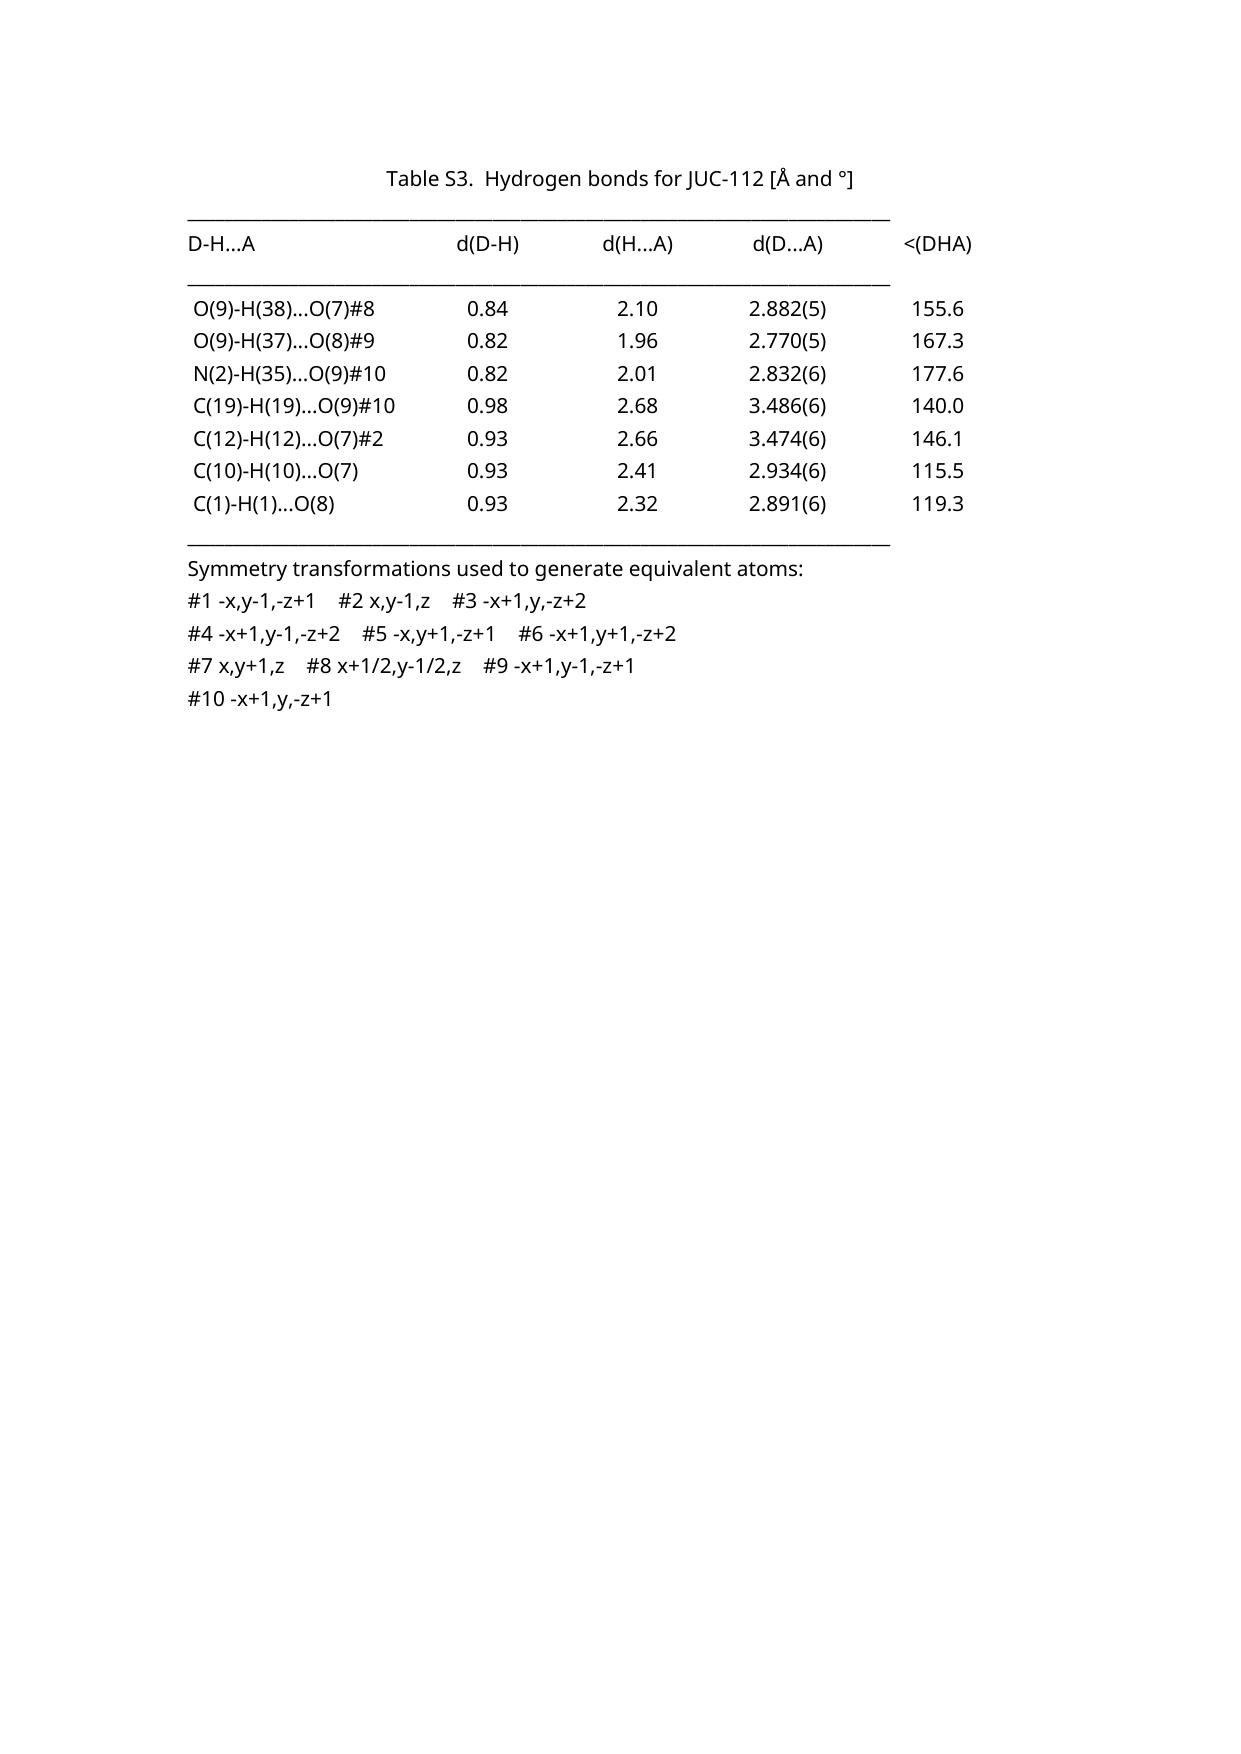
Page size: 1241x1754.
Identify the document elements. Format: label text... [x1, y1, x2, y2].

text C(1)-H(1)...O(8) 0.93 2.32 2.891(6) 119.3 [187, 487, 1053, 519]
text O(9)-H(38)...O(7)#8 0.84 2.10 2.882(5) 155.6 [187, 292, 1053, 324]
text ____________________________________________________________________________ [187, 519, 1053, 552]
text #10 -x+1,y,-z+1 [187, 682, 1053, 714]
text #4 -x+1,y-1,-z+2 #5 -x,y+1,-z+1 #6 -x+1,y+1,-z+2 [187, 617, 1053, 649]
text Symmetry transformations used to generate equivalent atoms: [187, 552, 1053, 584]
text C(12)-H(12)...O(7)#2 0.93 2.66 3.474(6) 146.1 [187, 422, 1053, 454]
text D-H...A d(D-H) d(H...A) d(D...A) <(DHA) [187, 227, 1053, 259]
text N(2)-H(35)...O(9)#10 0.82 2.01 2.832(6) 177.6 [187, 357, 1053, 389]
text C(19)-H(19)...O(9)#10 0.98 2.68 3.486(6) 140.0 [187, 389, 1053, 422]
text ____________________________________________________________________________ [187, 259, 1053, 292]
text C(10)-H(10)...O(7) 0.93 2.41 2.934(6) 115.5 [187, 454, 1053, 487]
text #7 x,y+1,z #8 x+1/2,y-1/2,z #9 -x+1,y-1,-z+1 [187, 649, 1053, 682]
text O(9)-H(37)...O(8)#9 0.82 1.96 2.770(5) 167.3 [187, 324, 1053, 357]
text #1 -x,y-1,-z+1 #2 x,y-1,z #3 -x+1,y,-z+2 [187, 584, 1053, 617]
text Table S3. Hydrogen bonds for JUC-112 [Å and °] [187, 162, 1053, 194]
text ____________________________________________________________________________ [187, 194, 1053, 227]
